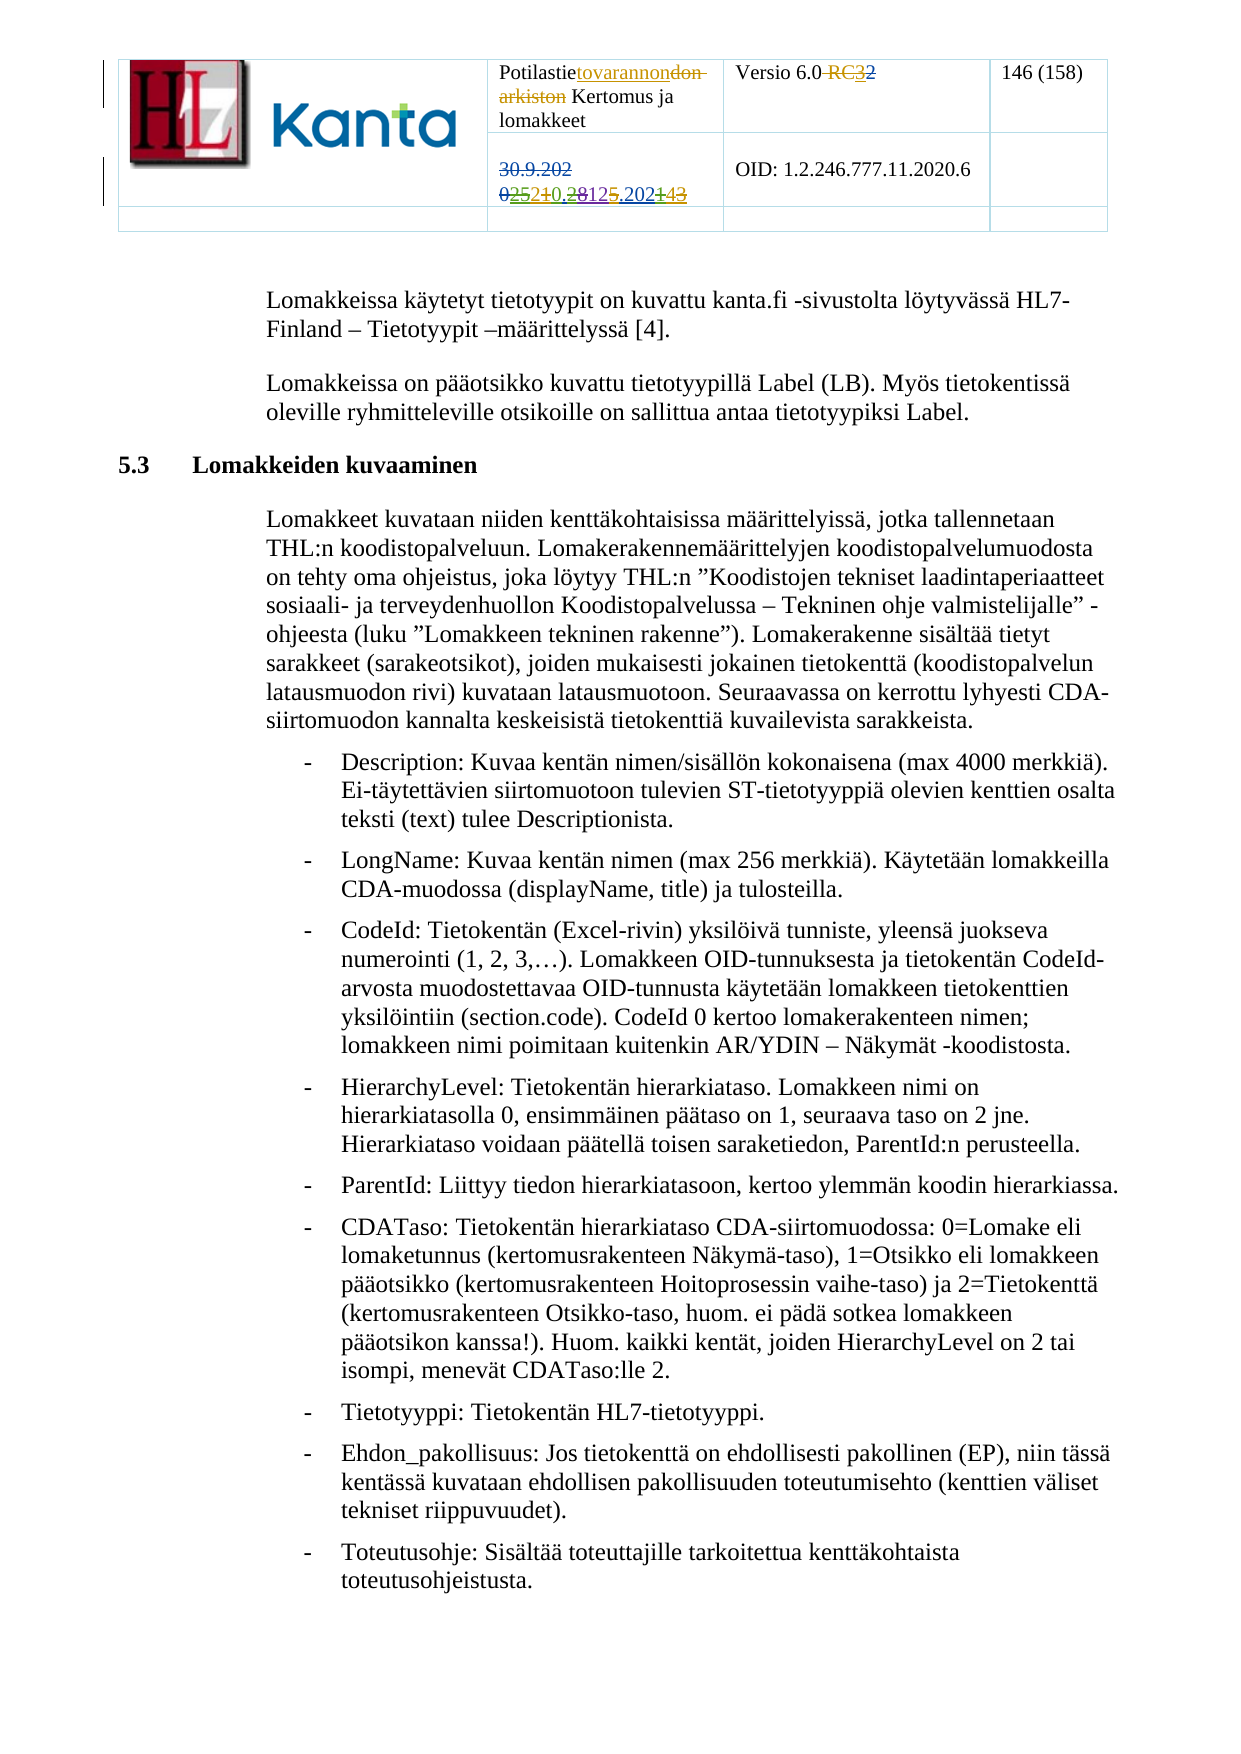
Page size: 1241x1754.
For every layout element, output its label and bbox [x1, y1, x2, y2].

picture [264, 93, 467, 159]
picture [129, 60, 252, 169]
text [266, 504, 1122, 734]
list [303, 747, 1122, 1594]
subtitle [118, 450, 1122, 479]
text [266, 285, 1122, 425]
